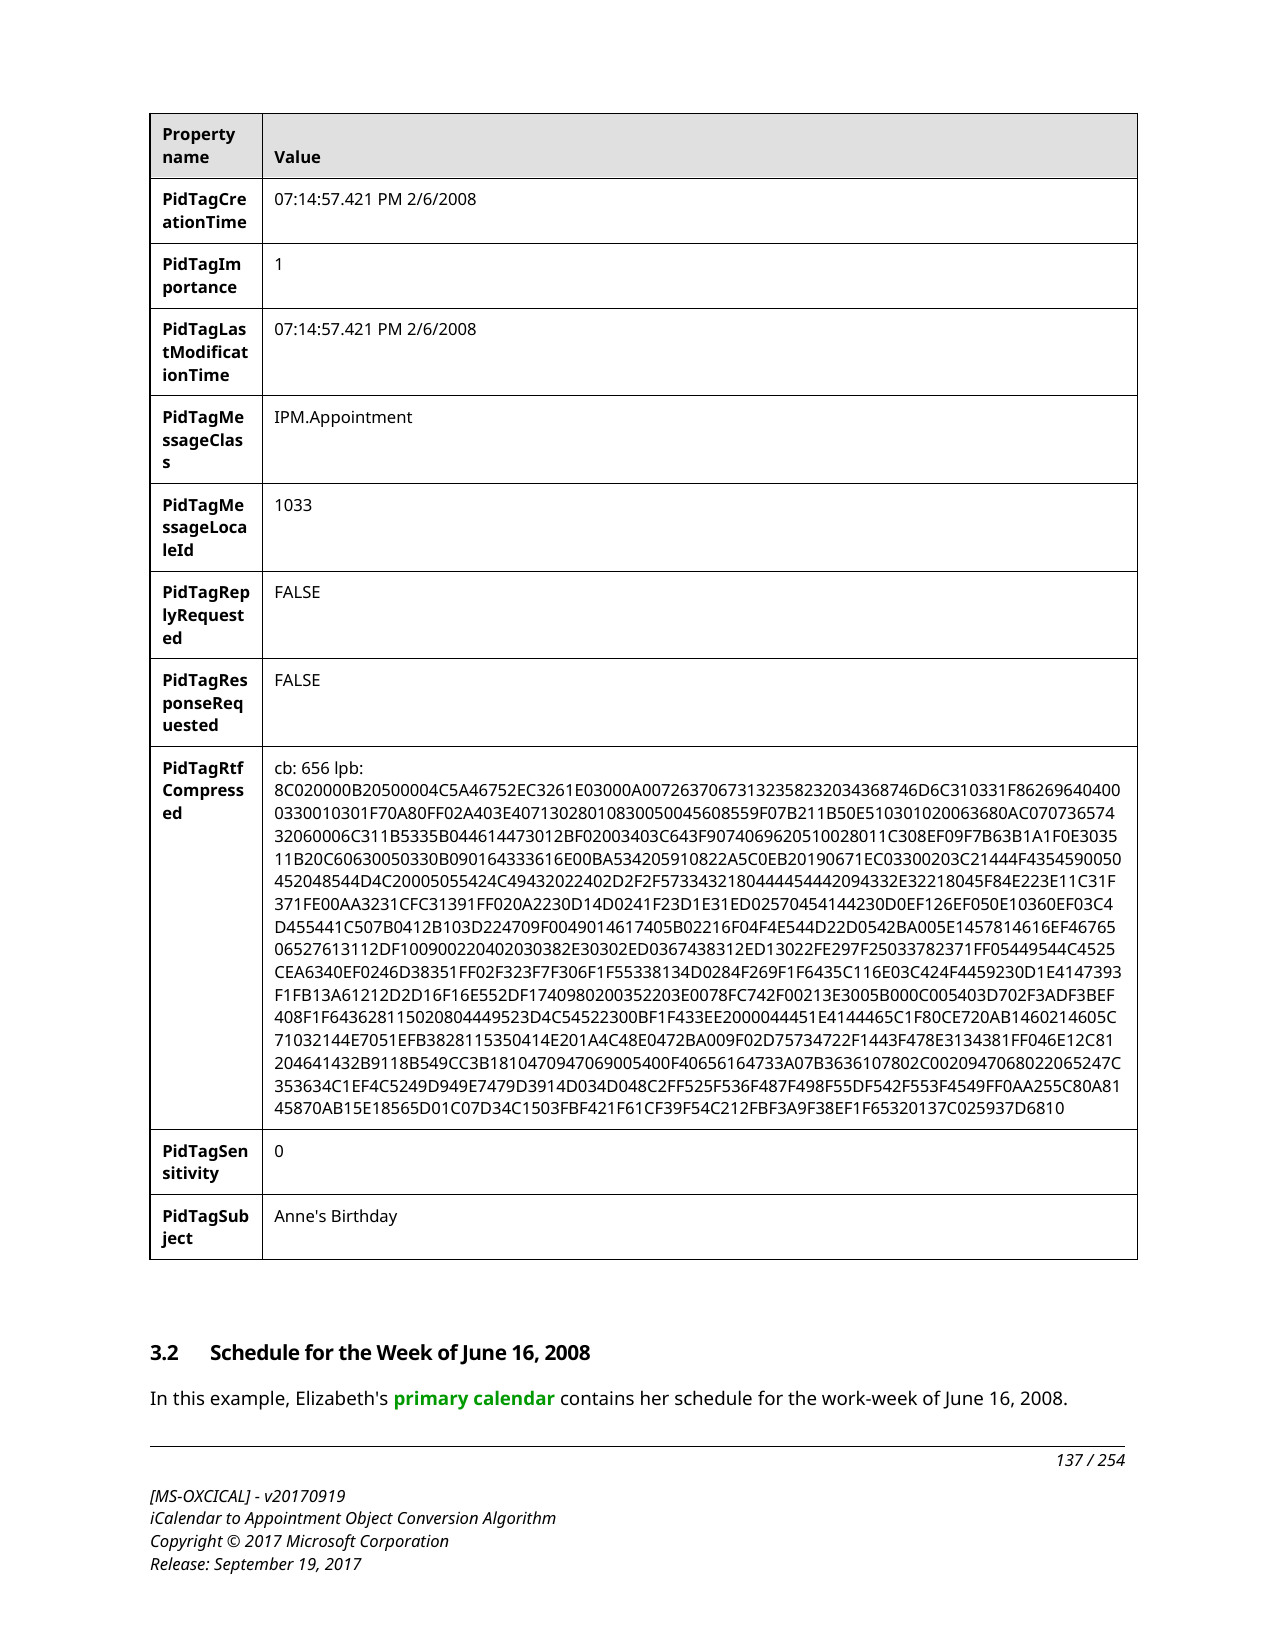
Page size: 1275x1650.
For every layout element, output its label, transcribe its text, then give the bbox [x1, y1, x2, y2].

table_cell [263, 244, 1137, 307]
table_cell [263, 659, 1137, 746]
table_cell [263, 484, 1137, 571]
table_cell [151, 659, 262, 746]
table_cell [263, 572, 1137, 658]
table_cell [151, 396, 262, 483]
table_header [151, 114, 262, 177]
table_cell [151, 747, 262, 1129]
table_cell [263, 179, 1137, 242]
text In this example, Elizabeth's primary calendar contains her schedule for the work-week of June 16, 2008. [150, 1385, 1125, 1410]
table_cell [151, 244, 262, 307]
subtitle Schedule for the Week of June 16, 2008 [150, 1338, 1125, 1366]
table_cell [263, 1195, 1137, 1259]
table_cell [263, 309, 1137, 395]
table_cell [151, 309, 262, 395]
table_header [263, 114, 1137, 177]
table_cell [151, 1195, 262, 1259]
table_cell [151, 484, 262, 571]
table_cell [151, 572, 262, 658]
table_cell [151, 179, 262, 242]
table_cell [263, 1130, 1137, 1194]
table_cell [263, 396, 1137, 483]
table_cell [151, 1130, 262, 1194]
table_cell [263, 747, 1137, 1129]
